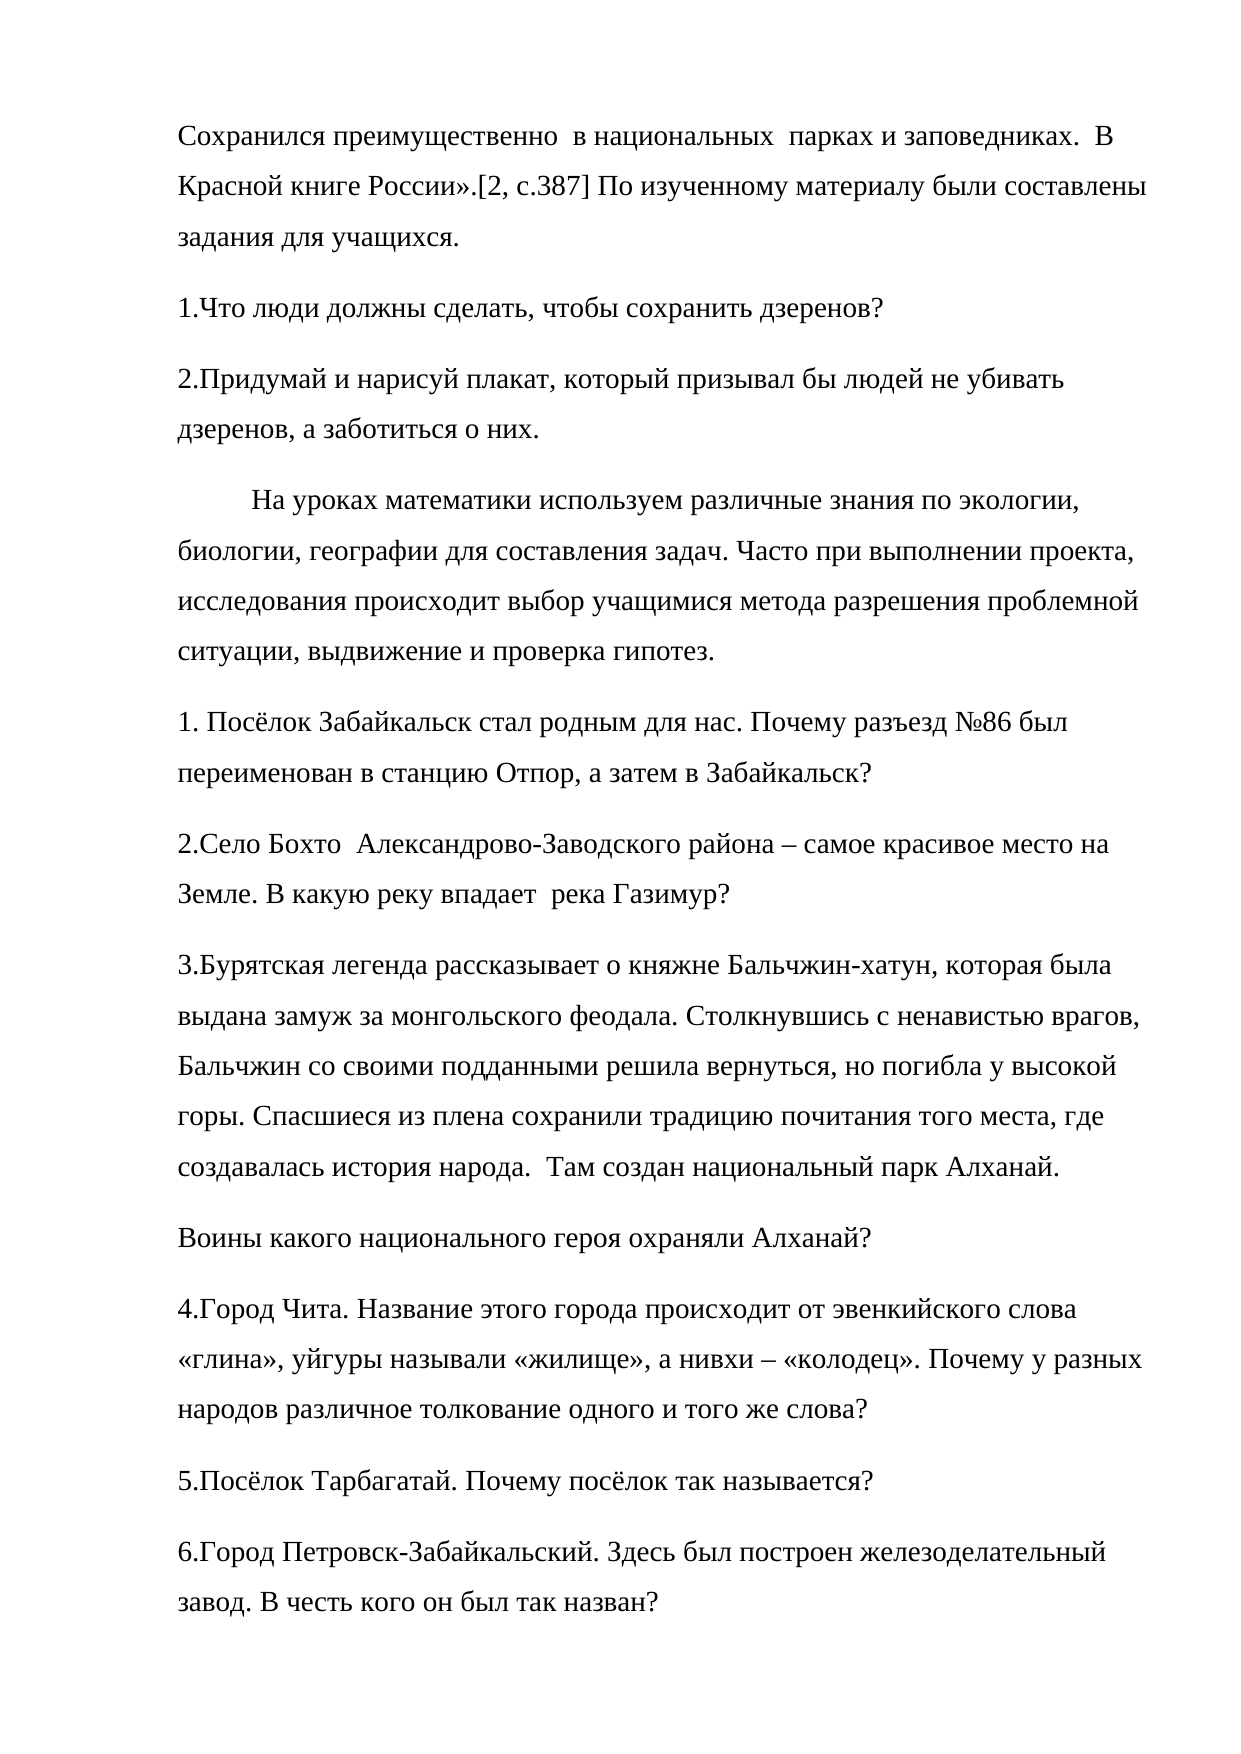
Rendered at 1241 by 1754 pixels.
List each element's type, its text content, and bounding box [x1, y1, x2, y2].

text На уроках математики используем различные знания по экологии, биологии, географии для составления задач. Часто при выполнении проекта, исследования происходит выбор учащимися метода разрешения проблемной ситуации, выдвижение и проверка гипотез. [177, 482, 1152, 667]
text 5.Посёлок Тарбагатай. Почему посёлок так называется? [177, 1463, 1152, 1496]
text 2.Придумай и нарисуй плакат, который призывал бы людей не убивать дзеренов, а заботиться о них. [177, 361, 1152, 445]
text 1.Что люди должны сделать, чтобы сохранить дзеренов? [177, 290, 1152, 323]
text 3.Бурятская легенда рассказывает о княжне Бальчжин-хатун, которая была выдана замуж за монгольского феодала. Столкнувшись с ненавистью врагов, Бальчжин со своими подданными решила вернуться, но погибла у высокой горы. Спасшиеся из плена сохранили традицию почитания того места, где создавалась история народа. Там создан национальный парк Алханай. [177, 947, 1152, 1182]
text 4.Город Чита. Название этого города происходит от эвенкийского слова «глина», уйгуры называли «жилище», а нивхи – «колодец». Почему у разных народов различное толкование одного и того же слова? [177, 1291, 1152, 1425]
text 1. Посёлок Забайкальск стал родным для нас. Почему разъезд №86 был переименован в станцию Отпор, а затем в Забайкальск? [177, 704, 1152, 788]
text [177, 118, 1152, 252]
text 6.Город Петровск-Забайкальский. Здесь был построен железоделательный завод. В честь кого он был так назван? [177, 1534, 1152, 1618]
text Воины какого национального героя охраняли Алханай? [177, 1220, 1152, 1253]
text 2.Село Бохто Александрово-Заводского района – самое красивое место на Земле. В какую реку впадает река Газимур? [177, 826, 1152, 910]
